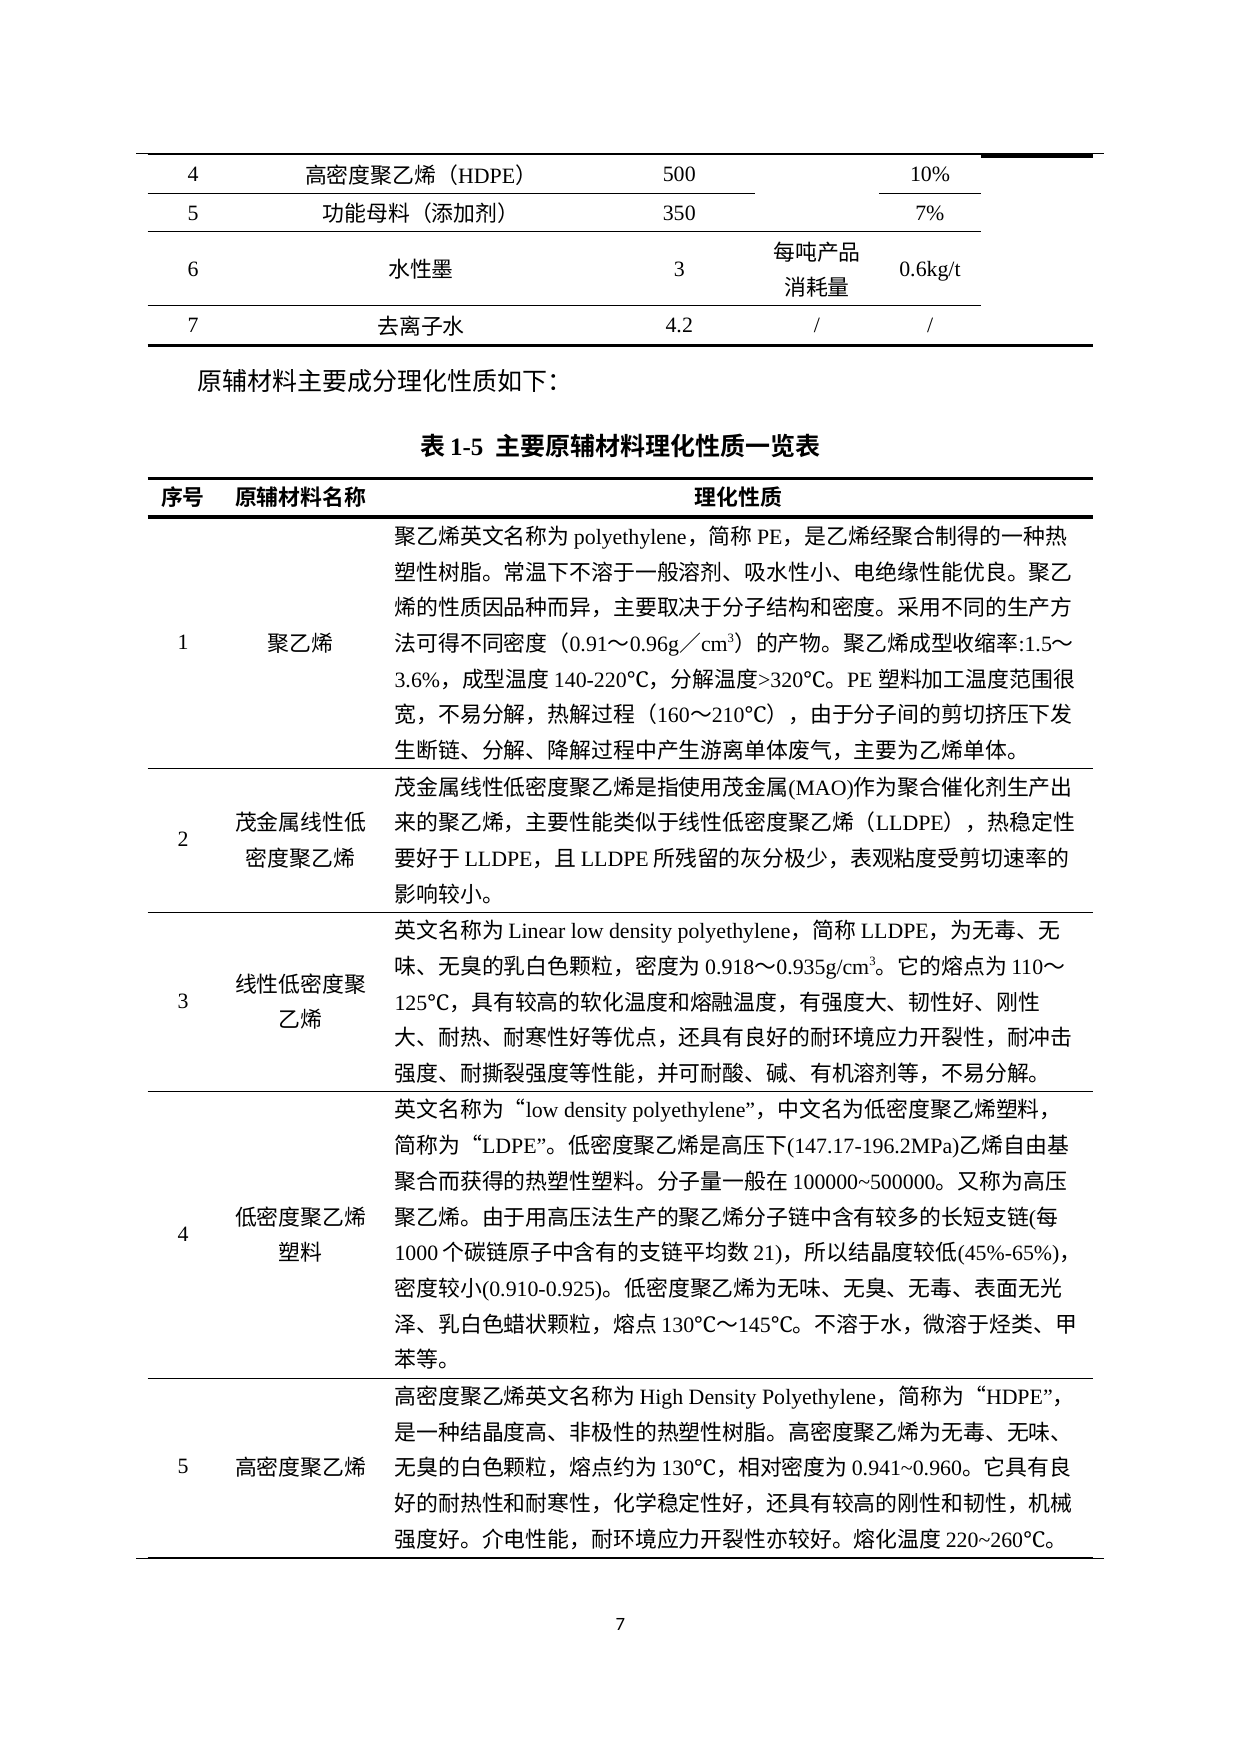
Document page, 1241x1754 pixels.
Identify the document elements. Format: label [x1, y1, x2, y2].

table_cell [136, 154, 1104, 1558]
